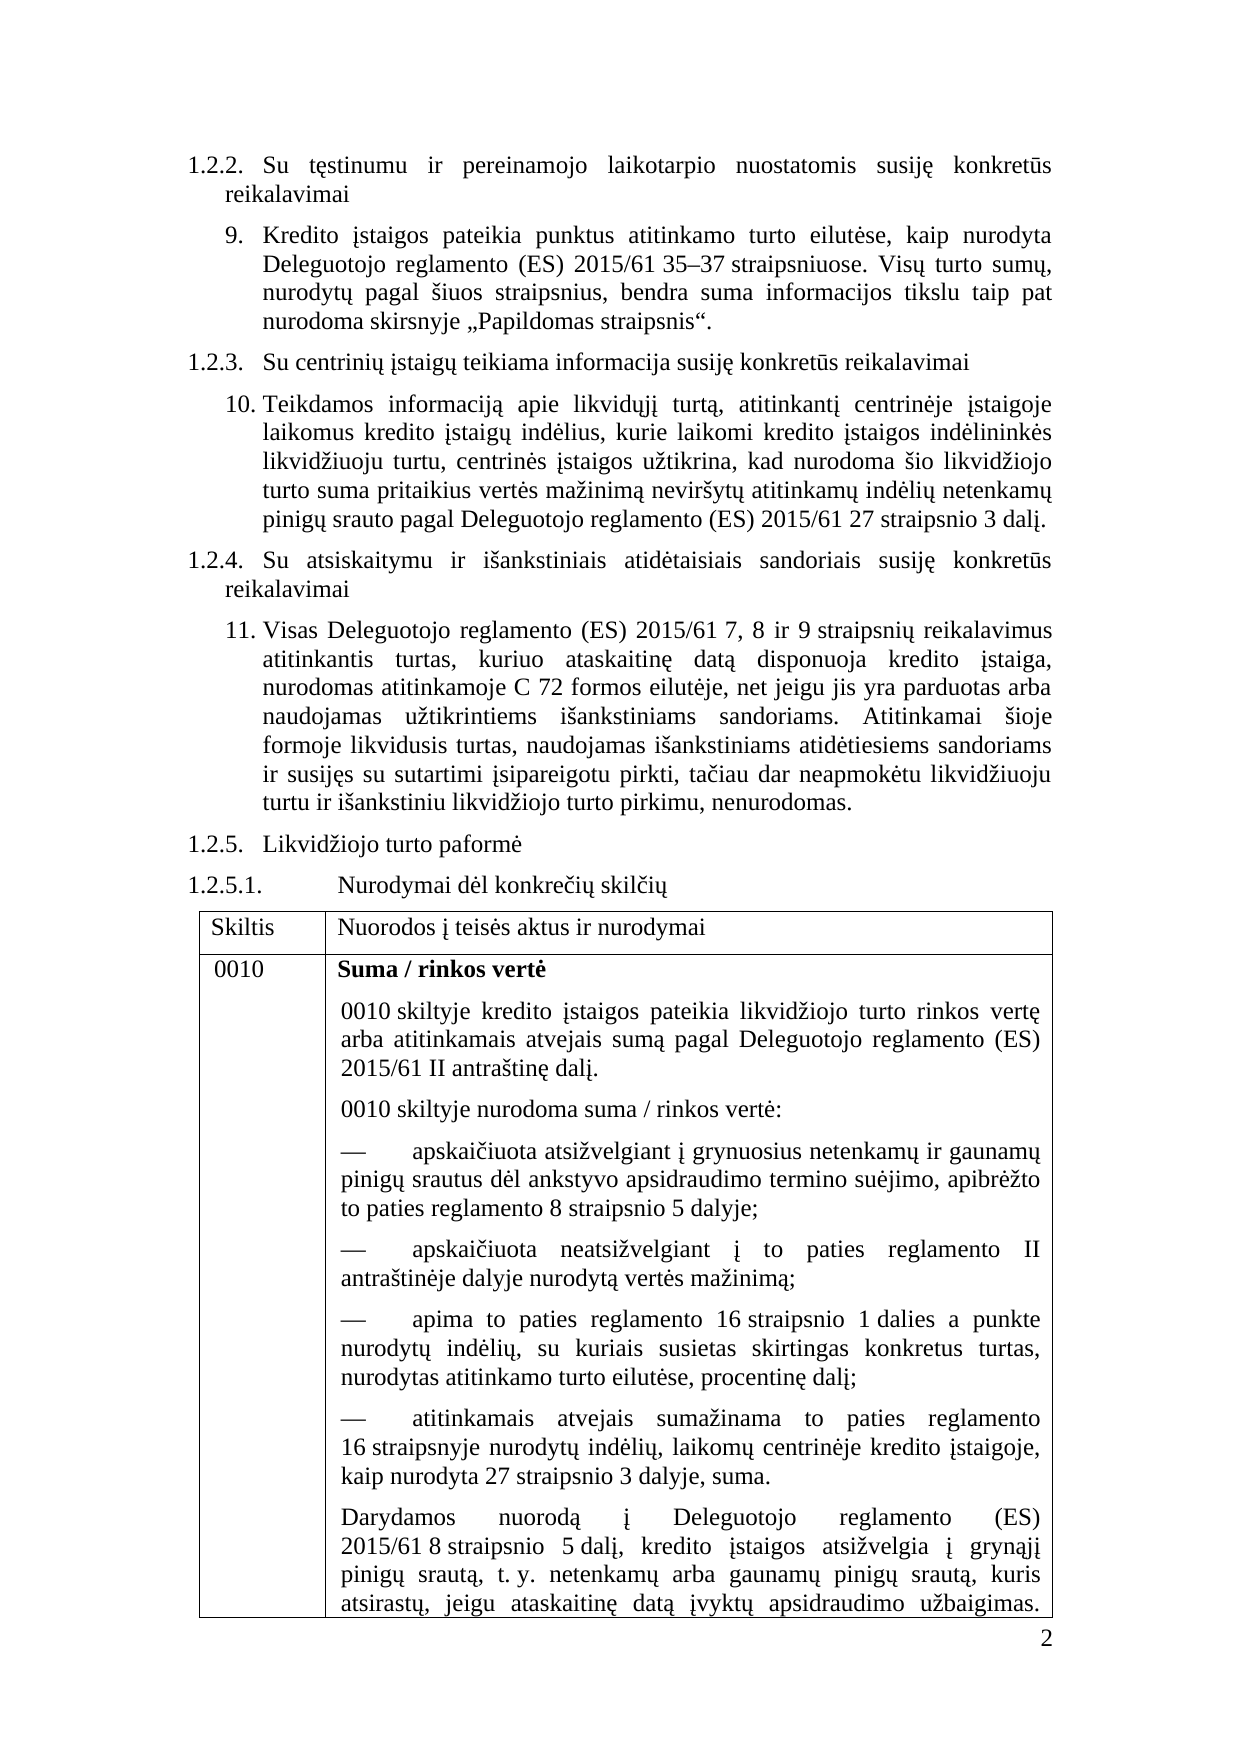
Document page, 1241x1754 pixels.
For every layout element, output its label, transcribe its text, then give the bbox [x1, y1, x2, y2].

list 1.2.2. Su tęstinumu ir pereinamojo laikotarpio nuostatomis susiję konkretūs reikalavimai [187, 150, 1053, 207]
list 1.2.5.1. Nurodymai dėl konkrečių skilčių [187, 870, 1053, 899]
table_header Skiltis [200, 912, 325, 953]
list 1.2.4. Su atsiskaitymu ir išankstiniais atidėtaisiais sandoriais susiję konkretūs reikalavimai [187, 545, 1053, 602]
table_cell 0010 [200, 955, 325, 1617]
text Visas Deleguotojo reglamento (ES) 2015/61 7, 8 ir 9 straipsnių reikalavimus atitinkantis turtas, kuriuo ataskaitinę datą disponuoja kredito įstaiga, nurodomas atitinkamoje C 72 formos eilutėje, net jeigu jis yra parduotas arba naudojamas užtikrintiems išankstiniams sandoriams. Atitinkamai šioje formoje likvidusis turtas, naudojamas išankstiniams atidėtiesiems sandoriams ir susijęs su sutartimi įsipareigotu pirkti, tačiau dar neapmokėtu likvidžiuoju turtu ir išankstiniu likvidžiojo turto pirkimu, nenurodomas. [225, 615, 1053, 816]
table_header Nuorodos į teisės aktus ir nurodymai [326, 912, 1052, 953]
list 1.2.5. Likvidžiojo turto paformė [187, 829, 1053, 857]
list 1.2.3. Su centrinių įstaigų teikiama informacija susiję konkretūs reikalavimai [187, 347, 1053, 376]
text Kredito įstaigos pateikia punktus atitinkamo turto eilutėse, kaip nurodyta Deleguotojo reglamento (ES) 2015/61 35–37 straipsniuose. Visų turto sumų, nurodytų pagal šiuos straipsnius, bendra suma informacijos tikslu taip pat nurodoma skirsnyje „Papildomas straipsnis“. [225, 220, 1053, 335]
text Teikdamos informaciją apie likvidųjį turtą, atitinkantį centrinėje įstaigoje laikomus kredito įstaigų indėlius, kurie laikomi kredito įstaigos indėlininkės likvidžiuoju turtu, centrinės įstaigos užtikrina, kad nurodoma šio likvidžiojo turto suma pritaikius vertės mažinimą neviršytų atitinkamų indėlių netenkamų pinigų srauto pagal Deleguotojo reglamento (ES) 2015/61 27 straipsnio 3 dalį. [225, 389, 1053, 532]
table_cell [326, 955, 1052, 1617]
